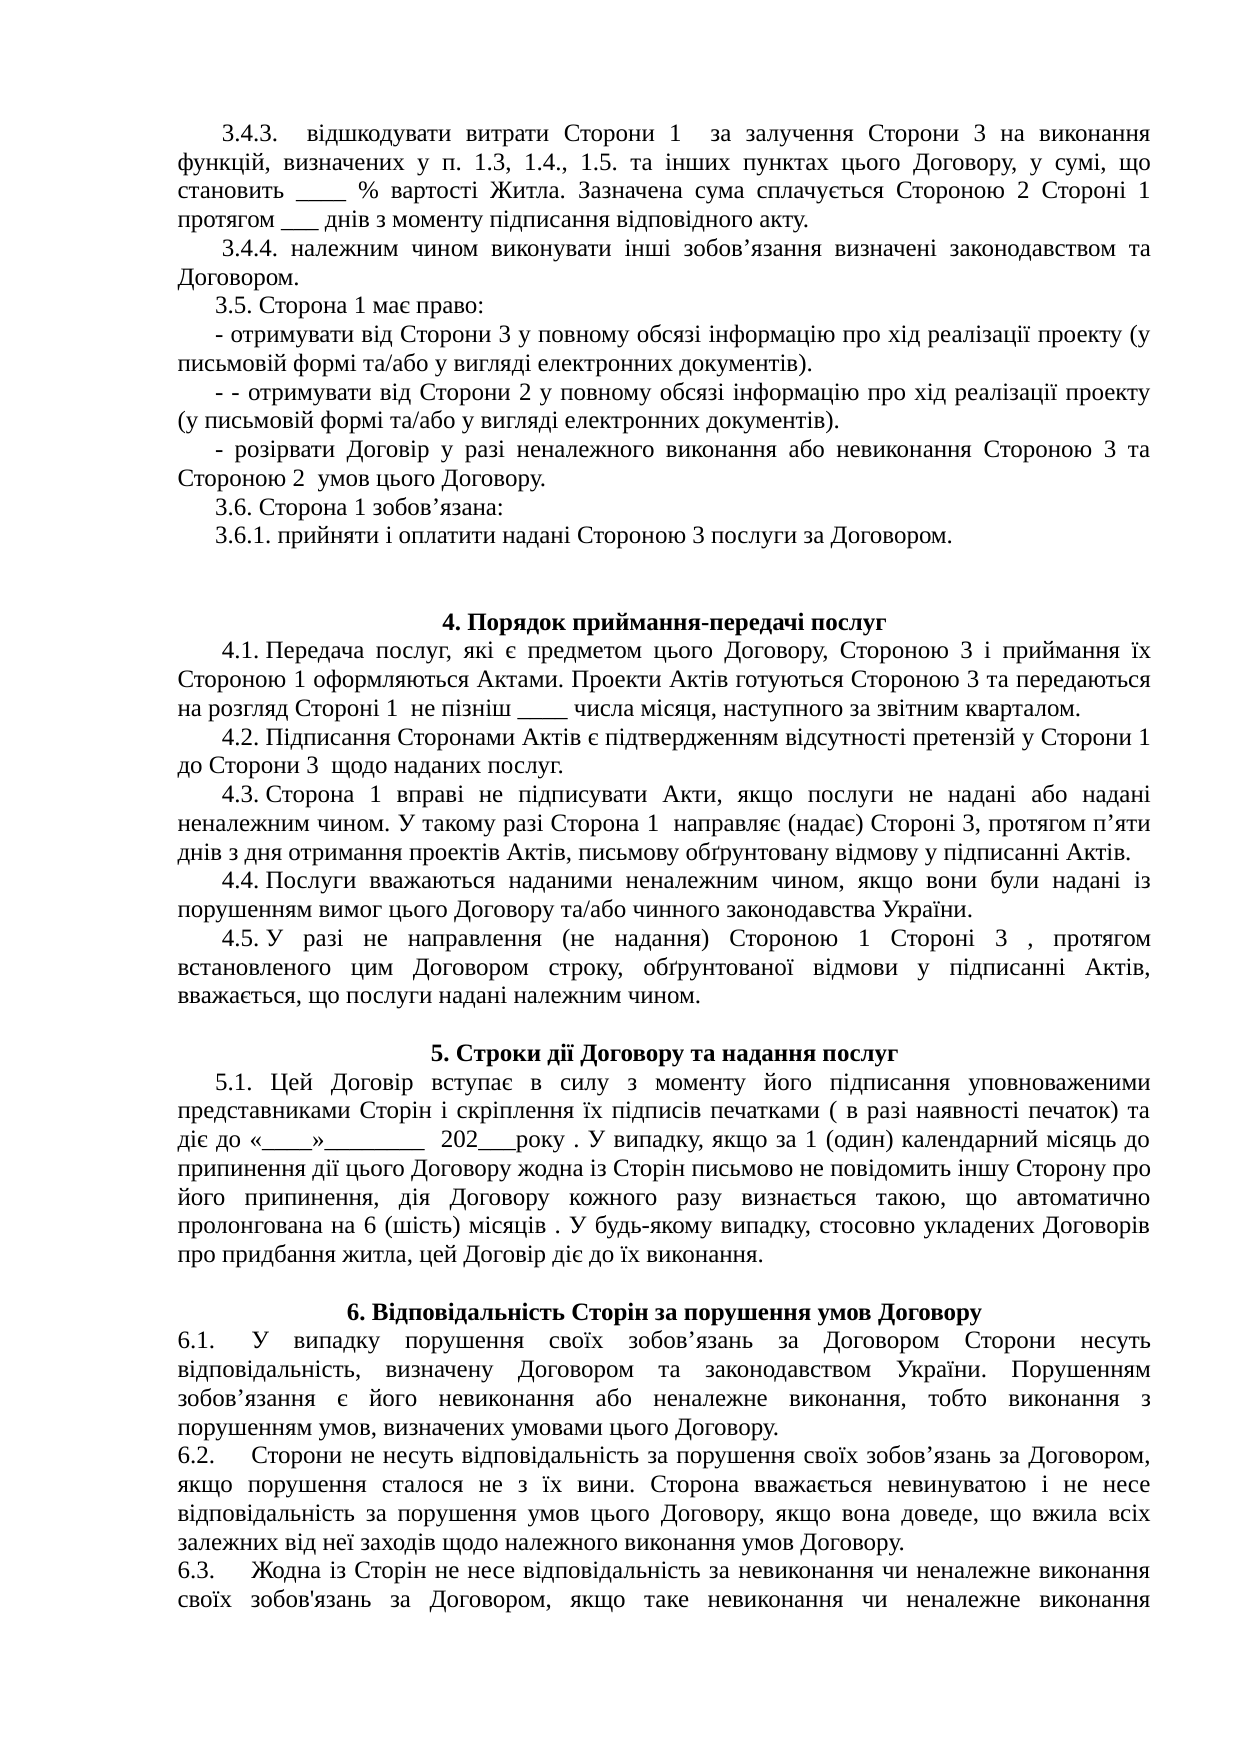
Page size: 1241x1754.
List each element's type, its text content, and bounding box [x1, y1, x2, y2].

text 4.5. У разі не направлення (не надання) Стороною 1 Стороні 3 , протягом встановленого цим Договором строку, обґрунтованої відмови у підписанні Актів, вважається, що послуги надані належним чином. [177, 923, 1152, 1009]
text - - отримувати від Сторони 2 у повному обсязі інформацію про хід реалізації проекту (у письмовій формі та/або у вигляді електронних документів). [177, 377, 1152, 434]
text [177, 1556, 1152, 1613]
text 4.3. Сторона 1 вправі не підписувати Акти, якщо послуги не надані або надані неналежним чином. У такому разі Сторона 1 направляє (надає) Стороні 3, протягом п’яти днів з дня отримання проектів Актів, письмову обґрунтовану відмову у підписанні Актів. [177, 779, 1152, 866]
text 4. Порядок приймання-передачі послуг [177, 607, 1152, 636]
text 3.5. Сторона 1 має право: [177, 291, 1152, 319]
text 6.2. Сторони не несуть відповідальність за порушення своїх зобов’язань за Договором, якщо порушення сталося не з їх вини. Сторона вважається невинуватою і не несе відповідальність за порушення умов цього Договору, якщо вона доведе, що вжила всіх залежних від неї заходів щодо належного виконання умов Договору. [177, 1441, 1152, 1556]
text 3.4.3. відшкодувати витрати Сторони 1 за залучення Сторони 3 на виконання функцій, визначених у п. 1.3, 1.4., 1.5. та інших пунктах цього Договору, у сумі, що становить ____ % вартості Житла. Зазначена сума сплачується Стороною 2 Стороні 1 протягом ___ днів з моменту підписання відповідного акту. [177, 118, 1152, 233]
text 6.1. У випадку порушення своїх зобов’язань за Договором Сторони несуть відповідальність, визначену Договором та законодавством України. Порушенням зобов’язання є його невиконання або неналежне виконання, тобто виконання з порушенням умов, визначених умовами цього Договору. [177, 1326, 1152, 1441]
text 3.4.4. належним чином виконувати інші зобов’язання визначені законодавством та Договором. [177, 233, 1152, 291]
text 3.6.1. прийняти і оплатити надані Стороною 3 послуги за Договором. [177, 521, 1152, 549]
text 3.6. Сторона 1 зобов’язана: [177, 492, 1152, 521]
text 5. Строки дії Договору та надання послуг [177, 1038, 1152, 1067]
text 5.1. Цей Договір вступає в силу з моменту його підписання уповноваженими представниками Сторін і скріплення їх підписів печатками ( в разі наявності печаток) та діє до «____»________ 202___року . У випадку, якщо за 1 (один) календарний місяць до припинення дії цього Договору жодна із Сторін письмово не повідомить іншу Сторону про його припинення, дія Договору кожного разу визнається такою, що автоматично пролонгована на 6 (шість) місяців . У будь-якому випадку, стосовно укладених Договорів про придбання житла, цей Договір діє до їх виконання. [177, 1067, 1152, 1268]
text - отримувати від Сторони 3 у повному обсязі інформацію про хід реалізації проекту (у письмовій формі та/або у вигляді електронних документів). [177, 319, 1152, 377]
text - розірвати Договір у разі неналежного виконання або невиконання Стороною 3 та Стороною 2 умов цього Договору. [177, 434, 1152, 492]
text 4.1. Передача послуг, які є предметом цього Договору, Стороною 3 і приймання їх Стороною 1 оформляються Актами. Проекти Актів готуються Стороною 3 та передаються на розгляд Стороні 1 не пізніш ____ числа місяця, наступного за звітним кварталом. [177, 636, 1152, 722]
text 6. Відповідальність Сторін за порушення умов Договору [177, 1297, 1152, 1326]
text 4.2. Підписання Сторонами Актів є підтвердженням відсутності претензій у Сторони 1 до Сторони 3 щодо наданих послуг. [177, 722, 1152, 779]
text 4.4. Послуги вважаються наданими неналежним чином, якщо вони були надані із порушенням вимог цього Договору та/або чинного законодавства України. [177, 866, 1152, 923]
